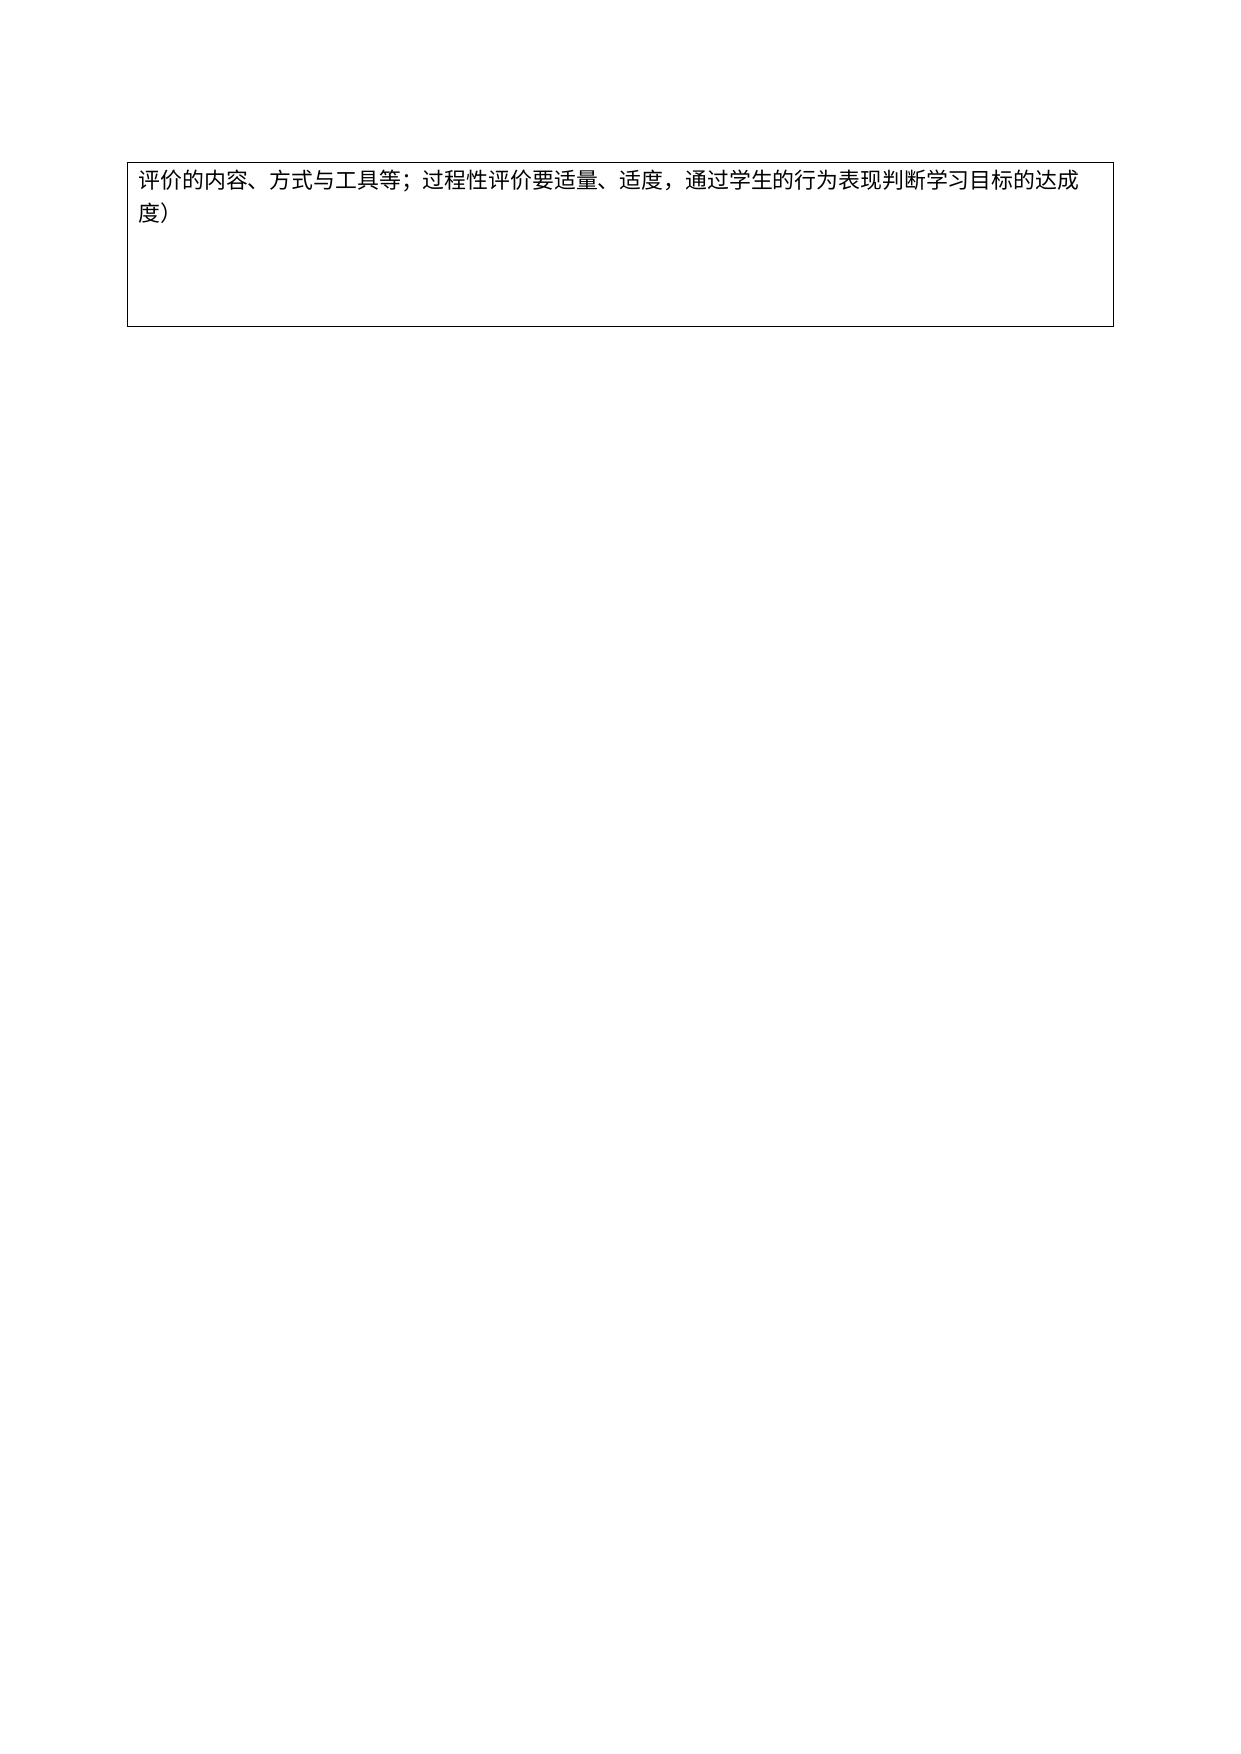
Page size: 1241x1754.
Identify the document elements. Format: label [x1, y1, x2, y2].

table_cell [128, 163, 1113, 326]
